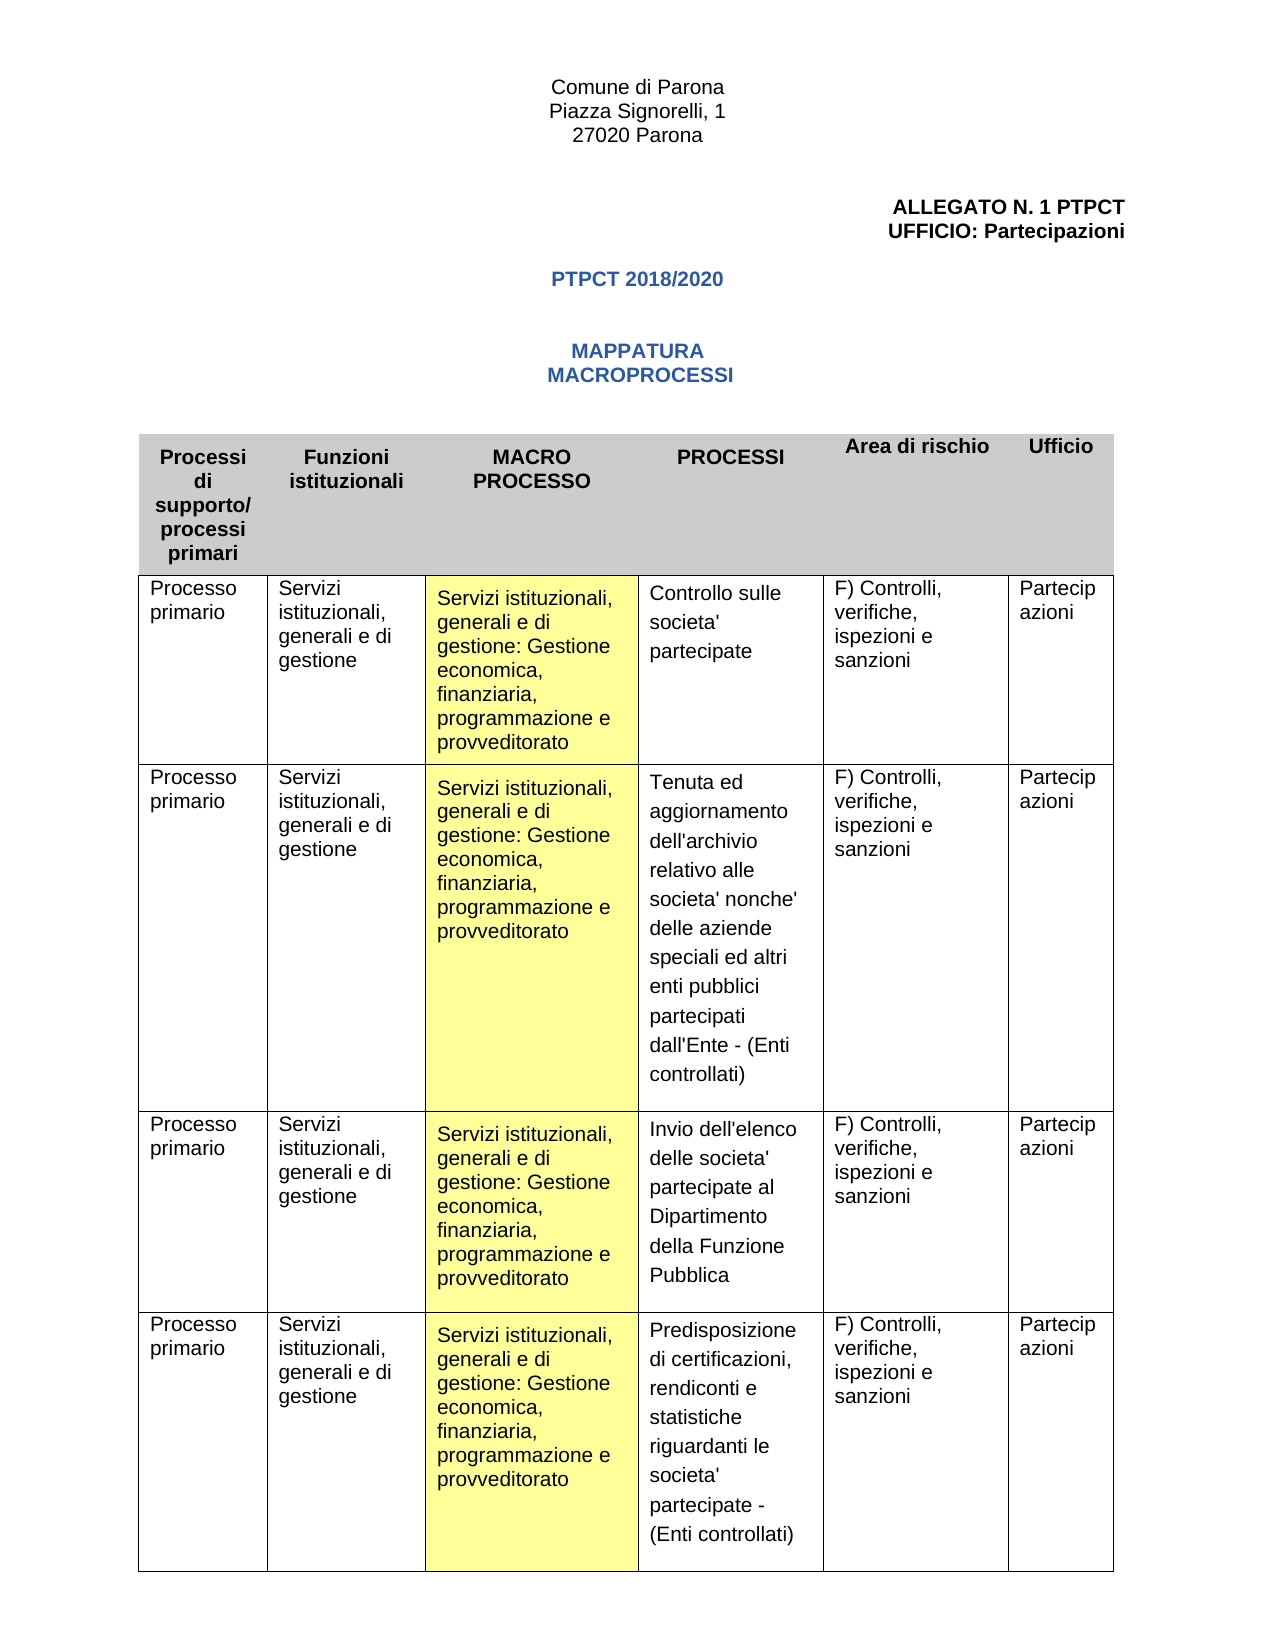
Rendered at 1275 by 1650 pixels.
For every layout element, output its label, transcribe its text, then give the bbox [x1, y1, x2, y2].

table_cell Processo primario [139, 1313, 267, 1571]
table_cell F) Controlli, verifiche, ispezioni e sanzioni [824, 1112, 1008, 1312]
table_cell Invio dell'elenco delle societa' partecipate al Dipartimento della Funzione Pubblica [639, 1112, 823, 1312]
text Comune di Parona [150, 75, 1125, 99]
text PTPCT 2018/2020 [150, 267, 1125, 291]
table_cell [426, 1313, 638, 1571]
table_header PROCESSI [638, 434, 823, 575]
table_cell Servizi istituzionali, generali e di gestione: Gestione economica, finanziaria, programmazione e provveditorato [426, 1112, 638, 1312]
table_cell Servizi istituzionali, generali e di gestione [268, 1112, 425, 1312]
table_cell Servizi istituzionali, generali e di gestione [268, 765, 425, 1111]
table_cell Partecipazioni [1009, 765, 1113, 1111]
table_cell Processo primario [139, 765, 267, 1111]
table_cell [824, 1313, 1008, 1571]
table_cell Partecipazioni [1009, 1313, 1113, 1571]
table_cell Partecipazioni [1009, 576, 1113, 764]
table_header Ufficio [1008, 434, 1114, 575]
table_header Processi di supporto/processi primari [139, 434, 267, 575]
table_header Funzioni istituzionali [267, 434, 426, 575]
text Piazza Signorelli, 1 [150, 99, 1125, 123]
table_cell Tenuta ed aggiornamento dell'archivio relativo alle societa' nonche' delle aziende speciali ed altri enti pubblici partecipati dall'Ente - (Enti controllati) [639, 765, 823, 1111]
table_header Area di rischio [823, 434, 1008, 575]
table_cell Controllo sulle societa' partecipate [639, 576, 823, 764]
table_cell Processo primario [139, 1112, 267, 1312]
table_cell Processo primario [139, 576, 267, 764]
text UFFICIO: Partecipazioni [150, 219, 1125, 243]
table_cell F) Controlli, verifiche, ispezioni e sanzioni [824, 765, 1008, 1111]
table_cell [268, 1313, 425, 1571]
table_cell Servizi istituzionali, generali e di gestione [268, 576, 425, 764]
table_header MACRO PROCESSO [426, 434, 638, 575]
table_cell Partecipazioni [1009, 1112, 1113, 1312]
text MAPPATURA [150, 338, 1125, 362]
text MACROPROCESSI [150, 362, 1125, 386]
text 27020 Parona [150, 123, 1125, 147]
table_cell Servizi istituzionali, generali e di gestione: Gestione economica, finanziaria, programmazione e provveditorato [426, 576, 638, 764]
text ALLEGATO N. 1 PTPCT [150, 195, 1125, 219]
table_cell Predisposizione di certificazioni, rendiconti e statistiche riguardanti le societa' partecipate - (Enti controllati) [639, 1313, 823, 1571]
table_cell Servizi istituzionali, generali e di gestione: Gestione economica, finanziaria, programmazione e provveditorato [426, 765, 638, 1111]
table_cell F) Controlli, verifiche, ispezioni e sanzioni [824, 576, 1008, 764]
